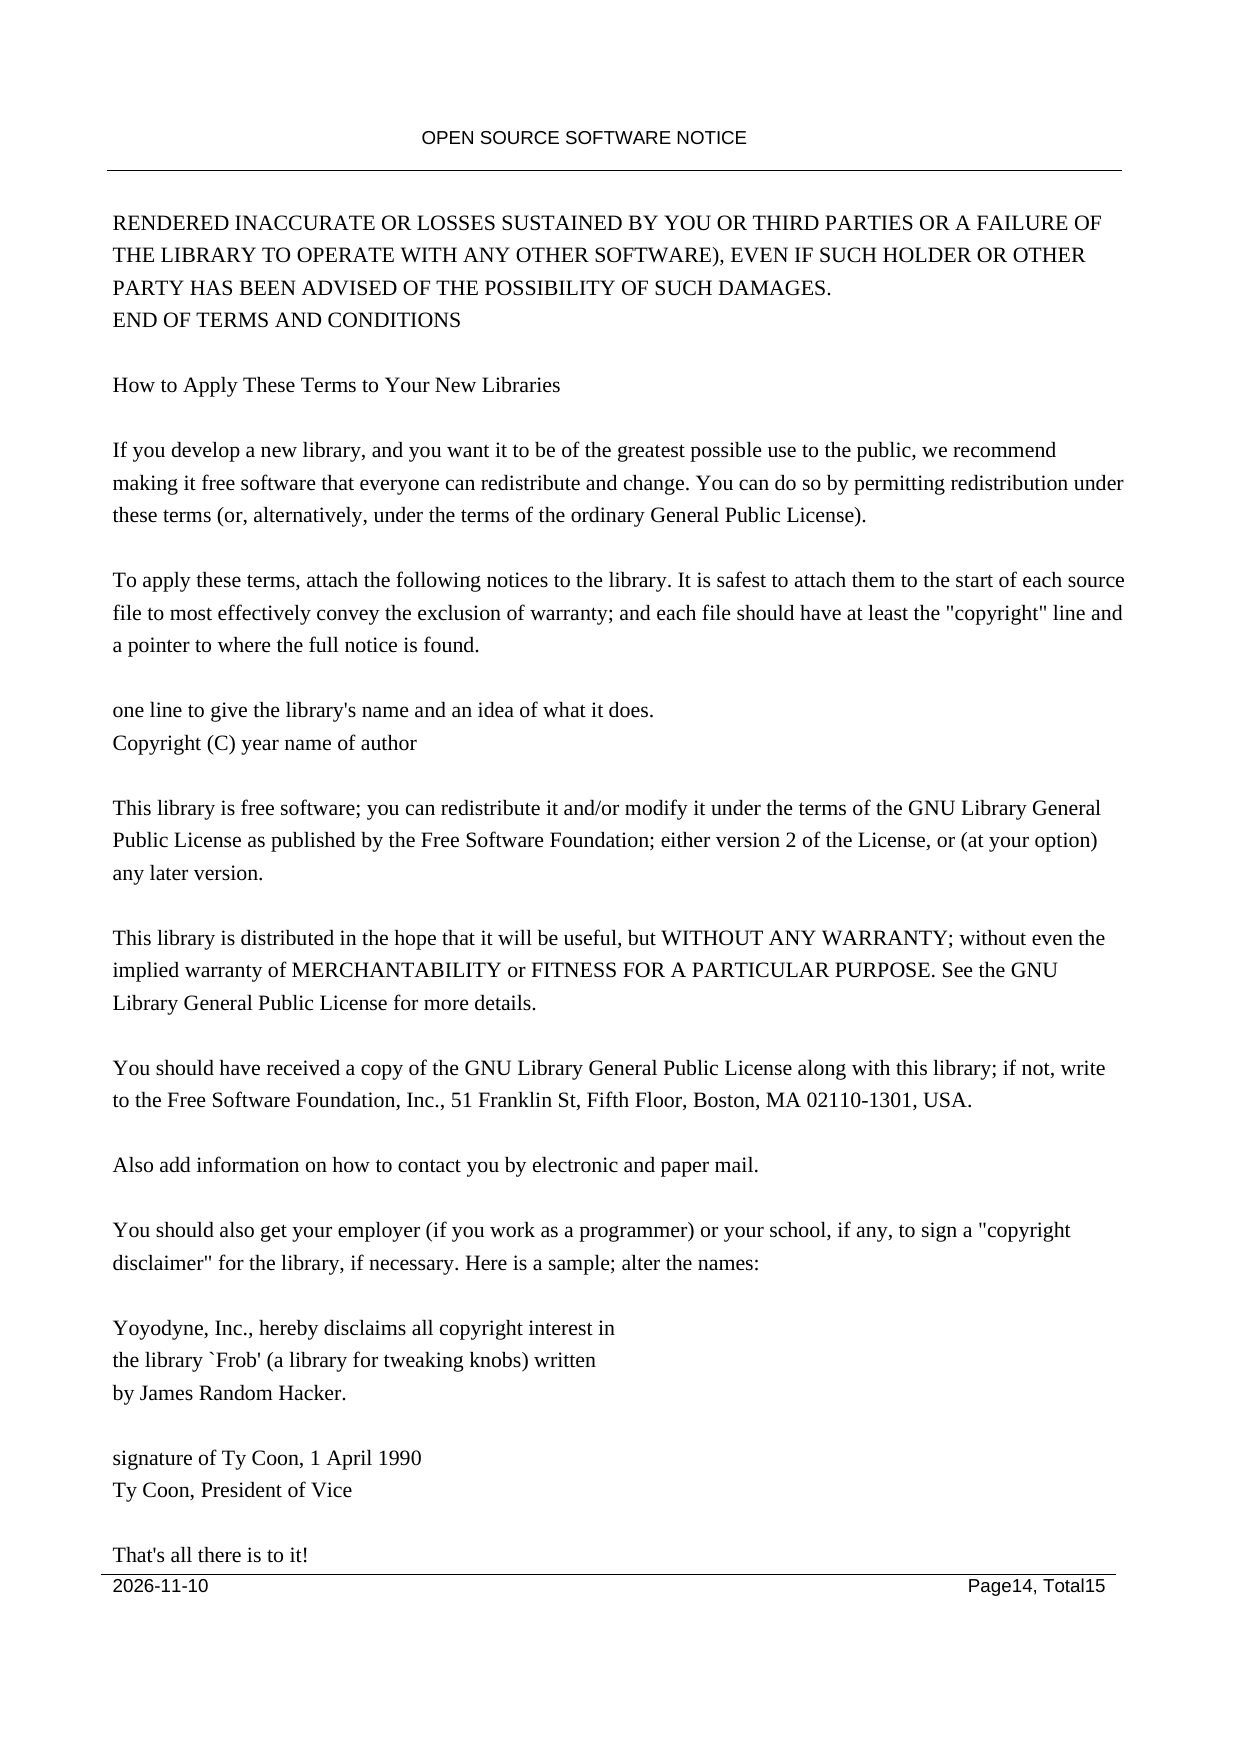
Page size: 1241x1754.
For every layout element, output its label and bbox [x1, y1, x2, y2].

text [112, 206, 1128, 1571]
